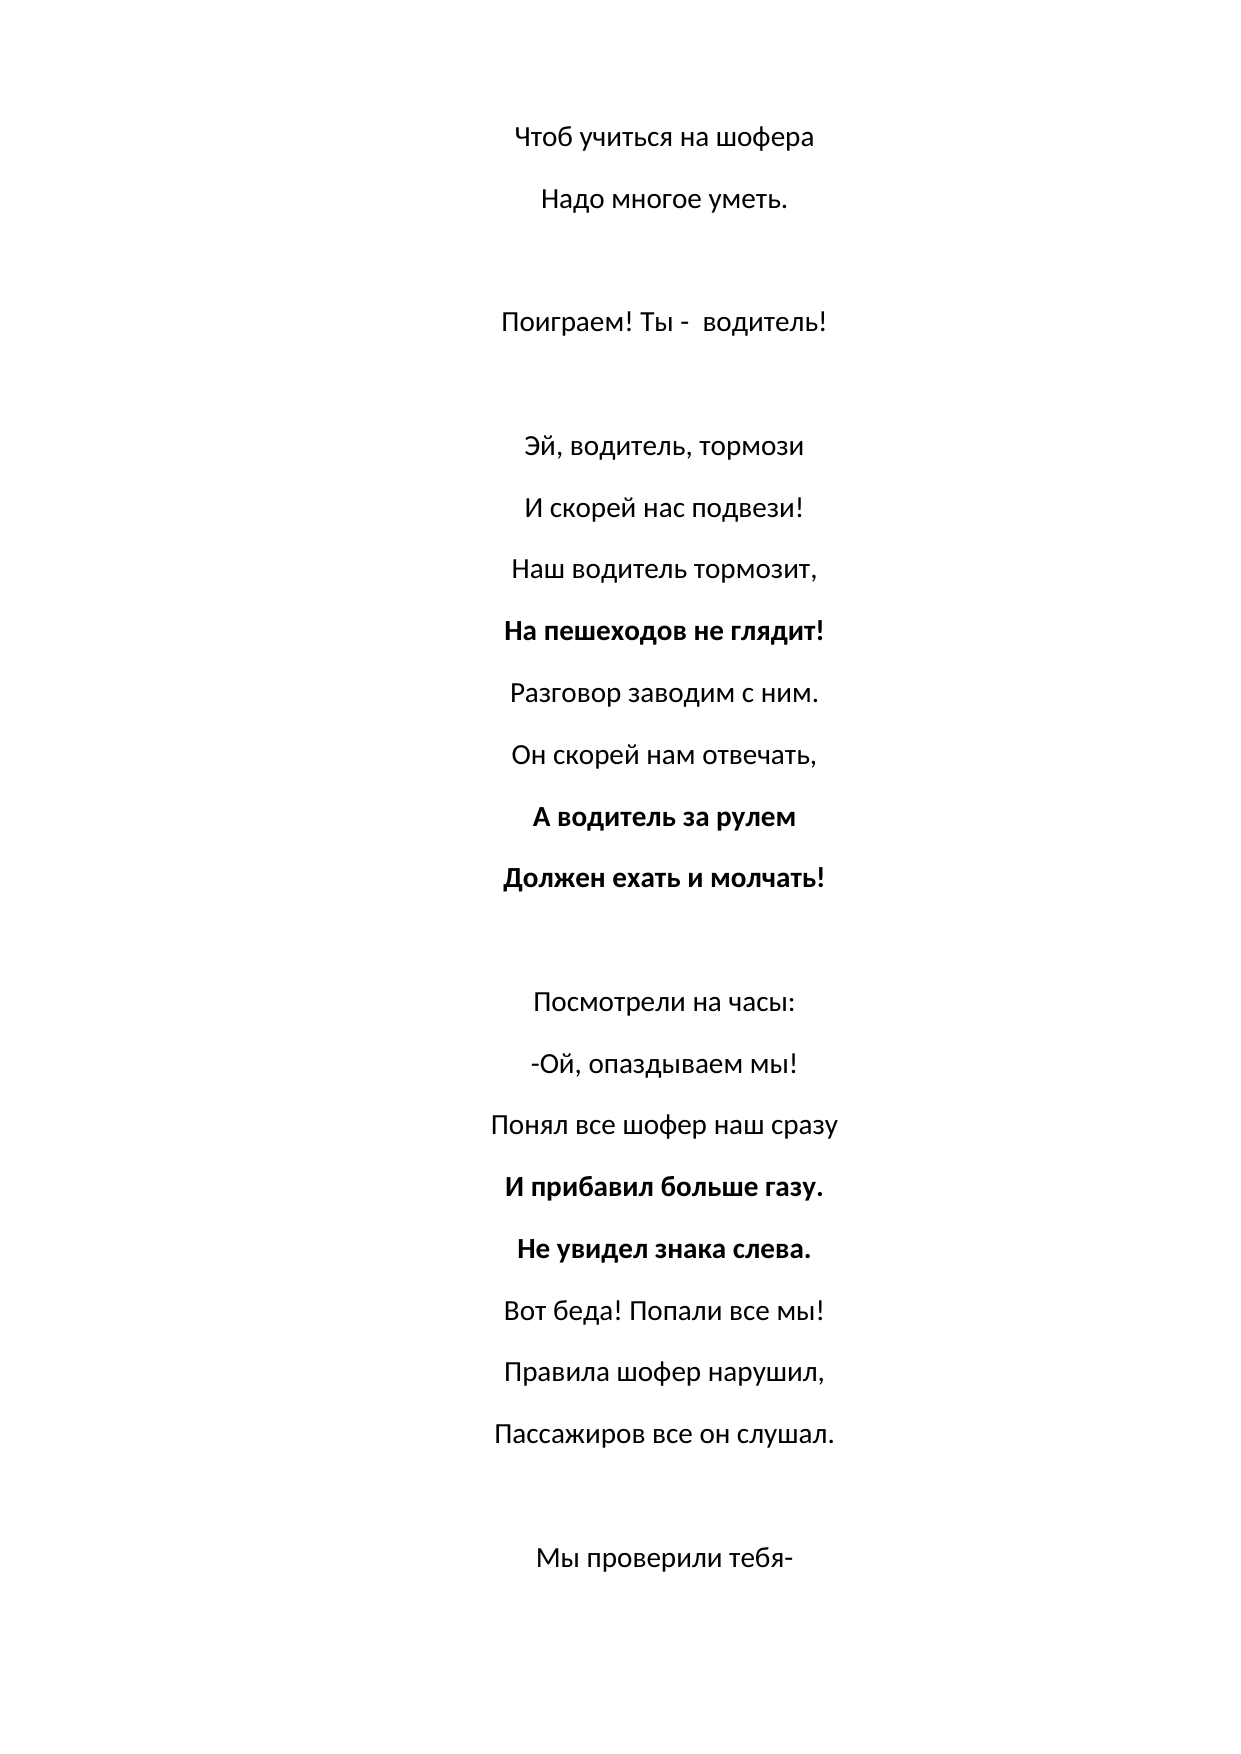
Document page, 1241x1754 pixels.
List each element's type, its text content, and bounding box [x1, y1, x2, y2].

text Должен ехать и молчать! [177, 859, 1152, 895]
text И скорей нас подвези! [177, 489, 1152, 524]
text Пассажиров все он слушал. [177, 1415, 1152, 1451]
text Наш водитель тормозит, [177, 551, 1152, 586]
text -Ой, опаздываем мы! [177, 1045, 1152, 1080]
text Поиграем! Ты - водитель! [177, 303, 1152, 339]
text Надо многое уметь. [177, 180, 1152, 216]
text И прибавил больше газу. [177, 1168, 1152, 1204]
text Понял все шофер наш сразу [177, 1106, 1152, 1142]
text Эй, водитель, тормози [177, 427, 1152, 463]
text Посмотрели на часы: [177, 983, 1152, 1018]
text Мы проверили тебя- [177, 1539, 1152, 1574]
text На пешеходов не глядит! [177, 612, 1152, 648]
text Чтоб учиться на шофера [177, 118, 1152, 154]
text Он скорей нам отвечать, [177, 736, 1152, 771]
text Вот беда! Попали все мы! [177, 1292, 1152, 1327]
text Разговор заводим с ним. [177, 674, 1152, 710]
text Правила шофер нарушил, [177, 1353, 1152, 1389]
text Не увидел знака слева. [177, 1230, 1152, 1266]
text А водитель за рулем [177, 798, 1152, 833]
